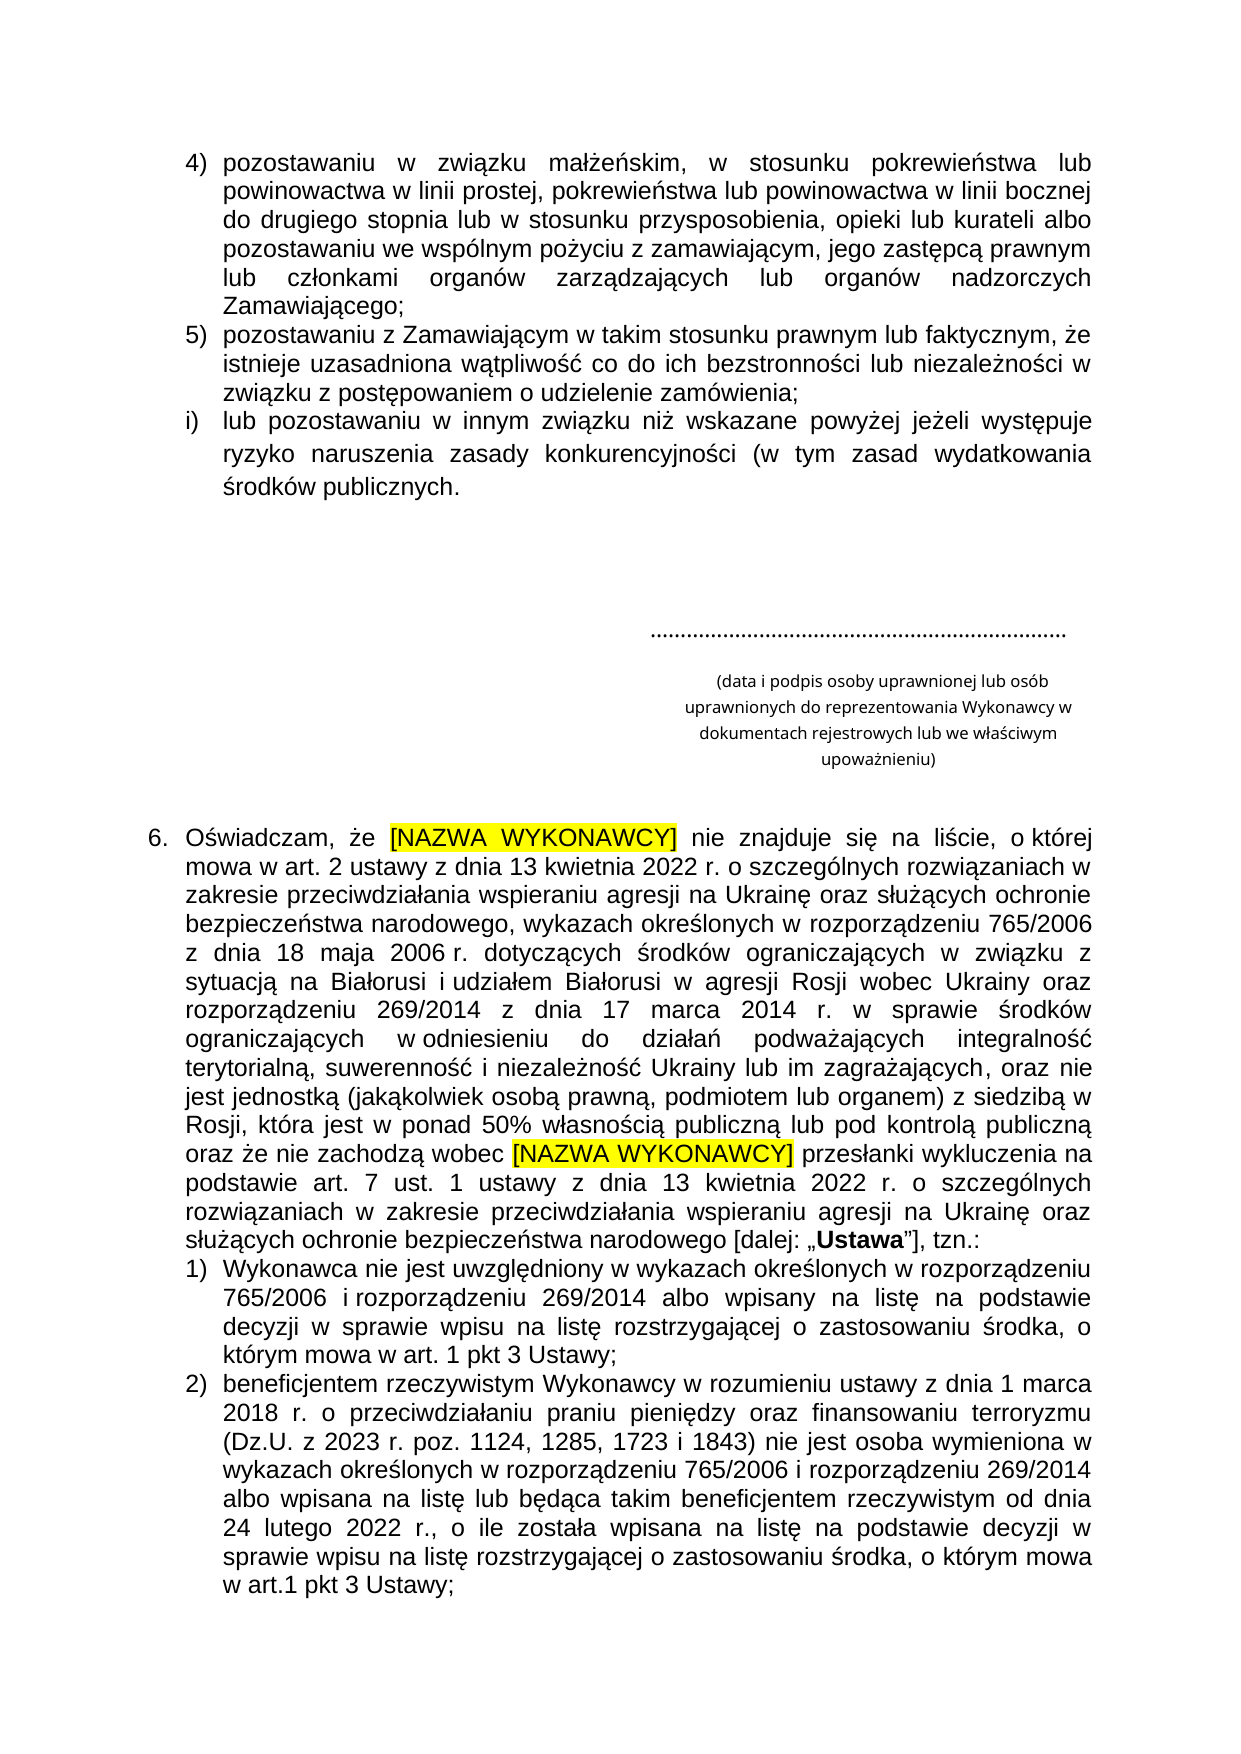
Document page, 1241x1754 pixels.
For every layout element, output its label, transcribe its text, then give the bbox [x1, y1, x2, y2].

list Wykonawca nie jest uwzględniony w wykazach określonych w rozporządzeniu 765/2006 i rozporządzeniu 269/2014 albo wpisany na listę na podstawie decyzji w sprawie wpisu na listę rozstrzygającej o zastosowaniu środka, o którym mowa w art. 1 pkt 3 Ustawy; [185, 1254, 1093, 1369]
text (data i podpis osoby uprawnionej lub osób uprawnionych do reprezentowania Wykonawcy w dokumentach rejestrowych lub we właściwym upoważnieniu) [664, 669, 1093, 770]
list pozostawaniu z Zamawiającym w takim stosunku prawnym lub faktycznym, że istnieje uzasadniona wątpliwość co do ich bezstronności lub niezależności w związku z postępowaniem o udzielenie zamówienia; [185, 320, 1093, 406]
list beneficjentem rzeczywistym Wykonawcy w rozumieniu ustawy z dnia 1 marca 2018 r. o przeciwdziałaniu praniu pieniędzy oraz finansowaniu terroryzmu (Dz.U. z 2023 r. poz. 1124, 1285, 1723 i 1843) nie jest osoba wymieniona w wykazach określonych w rozporządzeniu 765/2006 i rozporządzeniu 269/2014 albo wpisana na listę lub będąca takim beneficjentem rzeczywistym od dnia 24 lutego 2022 r., o ile została wpisana na listę na podstawie decyzji w sprawie wpisu na listę rozstrzygającej o zastosowaniu środka, o którym mowa w art.1 pkt 3 Ustawy; [185, 1369, 1093, 1599]
list lub pozostawaniu w innym związku niż wskazane powyżej jeżeli występuje ryzyko naruszenia zasady konkurencyjności (w tym zasad wydatkowania środków publicznych. [185, 406, 1093, 501]
list pozostawaniu w związku małżeńskim, w stosunku pokrewieństwa lub powinowactwa w linii prostej, pokrewieństwa lub powinowactwa w linii bocznej do drugiego stopnia lub w stosunku przysposobienia, opieki lub kurateli albo pozostawaniu we wspólnym pożyciu z zamawiającym, jego zastępcą prawnym lub członkami organów zarządzających lub organów nadzorczych Zamawiającego; [185, 148, 1093, 320]
list Oświadczam, że [NAZWA WYKONAWCY] nie znajduje się na liście, o której mowa w art. 2 ustawy z dnia 13 kwietnia 2022 r. o szczególnych rozwiązaniach w zakresie przeciwdziałania wspieraniu agresji na Ukrainę oraz służących ochronie bezpieczeństwa narodowego, wykazach określonych w rozporządzeniu 765/2006 z dnia 18 maja 2006 r. dotyczących środków ograniczających w związku z sytuacją na Białorusi i udziałem Białorusi w agresji Rosji wobec Ukrainy oraz rozporządzeniu 269/2014 z dnia 17 marca 2014 r. w sprawie środków ograniczających w odniesieniu do działań podważających integralność terytorialną, suwerenność i niezależność Ukrainy lub im zagrażających, oraz nie jest jednostką (jakąkolwiek osobą prawną, podmiotem lub organem) z siedzibą w Rosji, która jest w ponad 50% własnością publiczną lub pod kontrolą publiczną oraz że nie zachodzą wobec [NAZWA WYKONAWCY] przesłanki wykluczenia na podstawie art. 7 ust. 1 ustawy z dnia 13 kwietnia 2022 r. o szczególnych rozwiązaniach w zakresie przeciwdziałania wspieraniu agresji na Ukrainę oraz służących ochronie bezpieczeństwa narodowego [dalej: „Ustawa”], tzn.: [148, 823, 1093, 1254]
text …………………………………………………………… [650, 612, 1093, 644]
